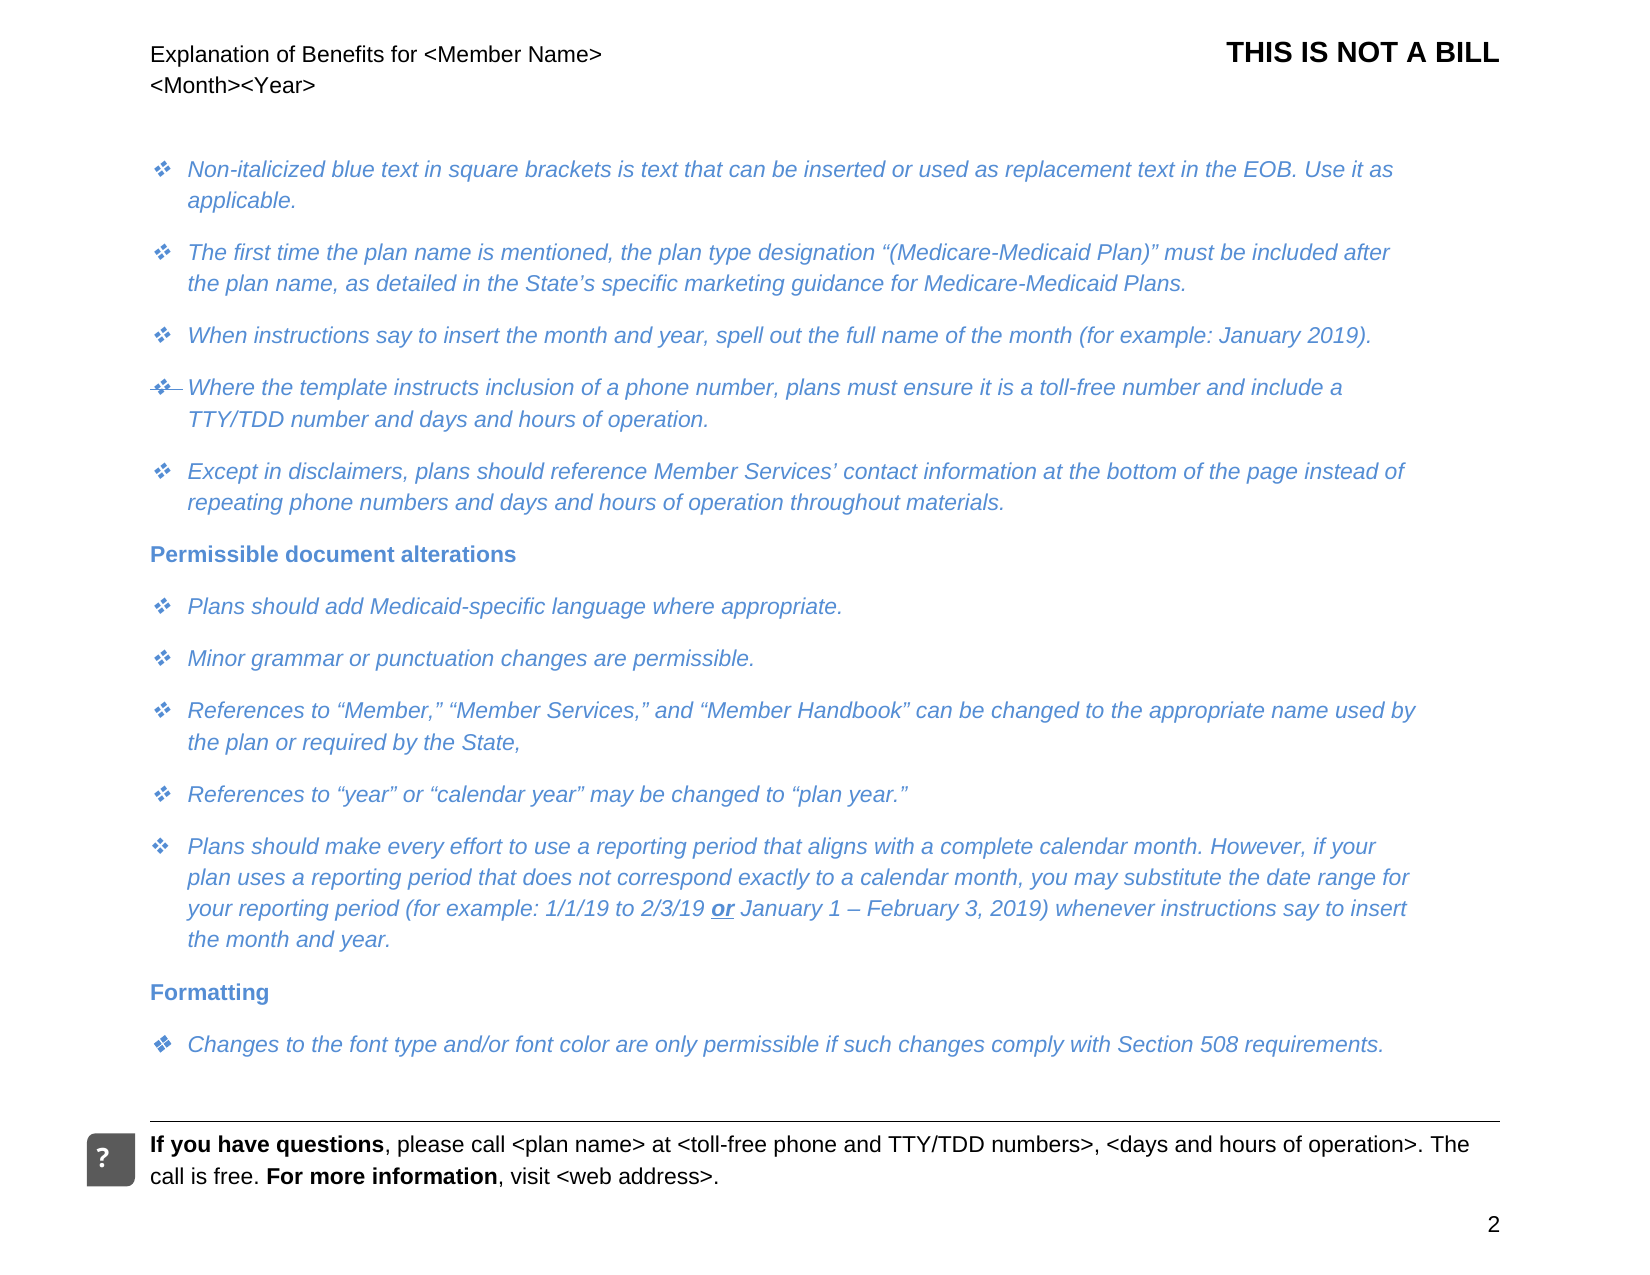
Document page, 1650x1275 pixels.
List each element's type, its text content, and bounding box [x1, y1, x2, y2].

list References to “year” or “calendar year” may be changed to “plan year.” [150, 777, 1425, 808]
list Where the template instructs inclusion of a phone number, plans must ensure it is a toll-free number and include a TTY/TDD number and days and hours of operation. [150, 371, 1425, 433]
list Changes to the font type and/or font color are only permissible if such changes comply with Section 508 requirements. [150, 1027, 1425, 1058]
list The first time the plan name is mentioned, the plan type designation “(Medicare-Medicaid Plan)” must be included after the plan name, as detailed in the State’s specific marketing guidance for Medicare-Medicaid Plans. [150, 235, 1425, 298]
list Minor grammar or punctuation changes are permissible. [150, 642, 1425, 673]
list Permissible document alterations [150, 537, 1500, 569]
list Non-italicized blue text in square brackets is text that can be inserted or used as replacement text in the EOB. Use it as applicable. [150, 152, 1425, 214]
list Except in disclaimers, plans should reference Member Services’ contact information at the bottom of the page instead of repeating phone numbers and days and hours of operation throughout materials. [150, 454, 1425, 517]
list References to “Member,” “Member Services,” and “Member Handbook” can be changed to the appropriate name used by the plan or required by the State, [150, 694, 1425, 756]
list When instructions say to insert the month and year, spell out the full name of the month (for example: January 2019). [150, 319, 1425, 350]
list Plans should add Medicaid-specific language where appropriate. [150, 589, 1425, 621]
text Formatting [150, 975, 1500, 1006]
list Plans should make every effort to use a reporting period that aligns with a complete calendar month. However, if your plan uses a reporting period that does not correspond exactly to a calendar month, you may substitute the date range for your reporting period (for example: 1/1/19 to 2/3/19 or January 1 – February 3, 2019) whenever instructions say to insert the month and year. [150, 829, 1425, 954]
